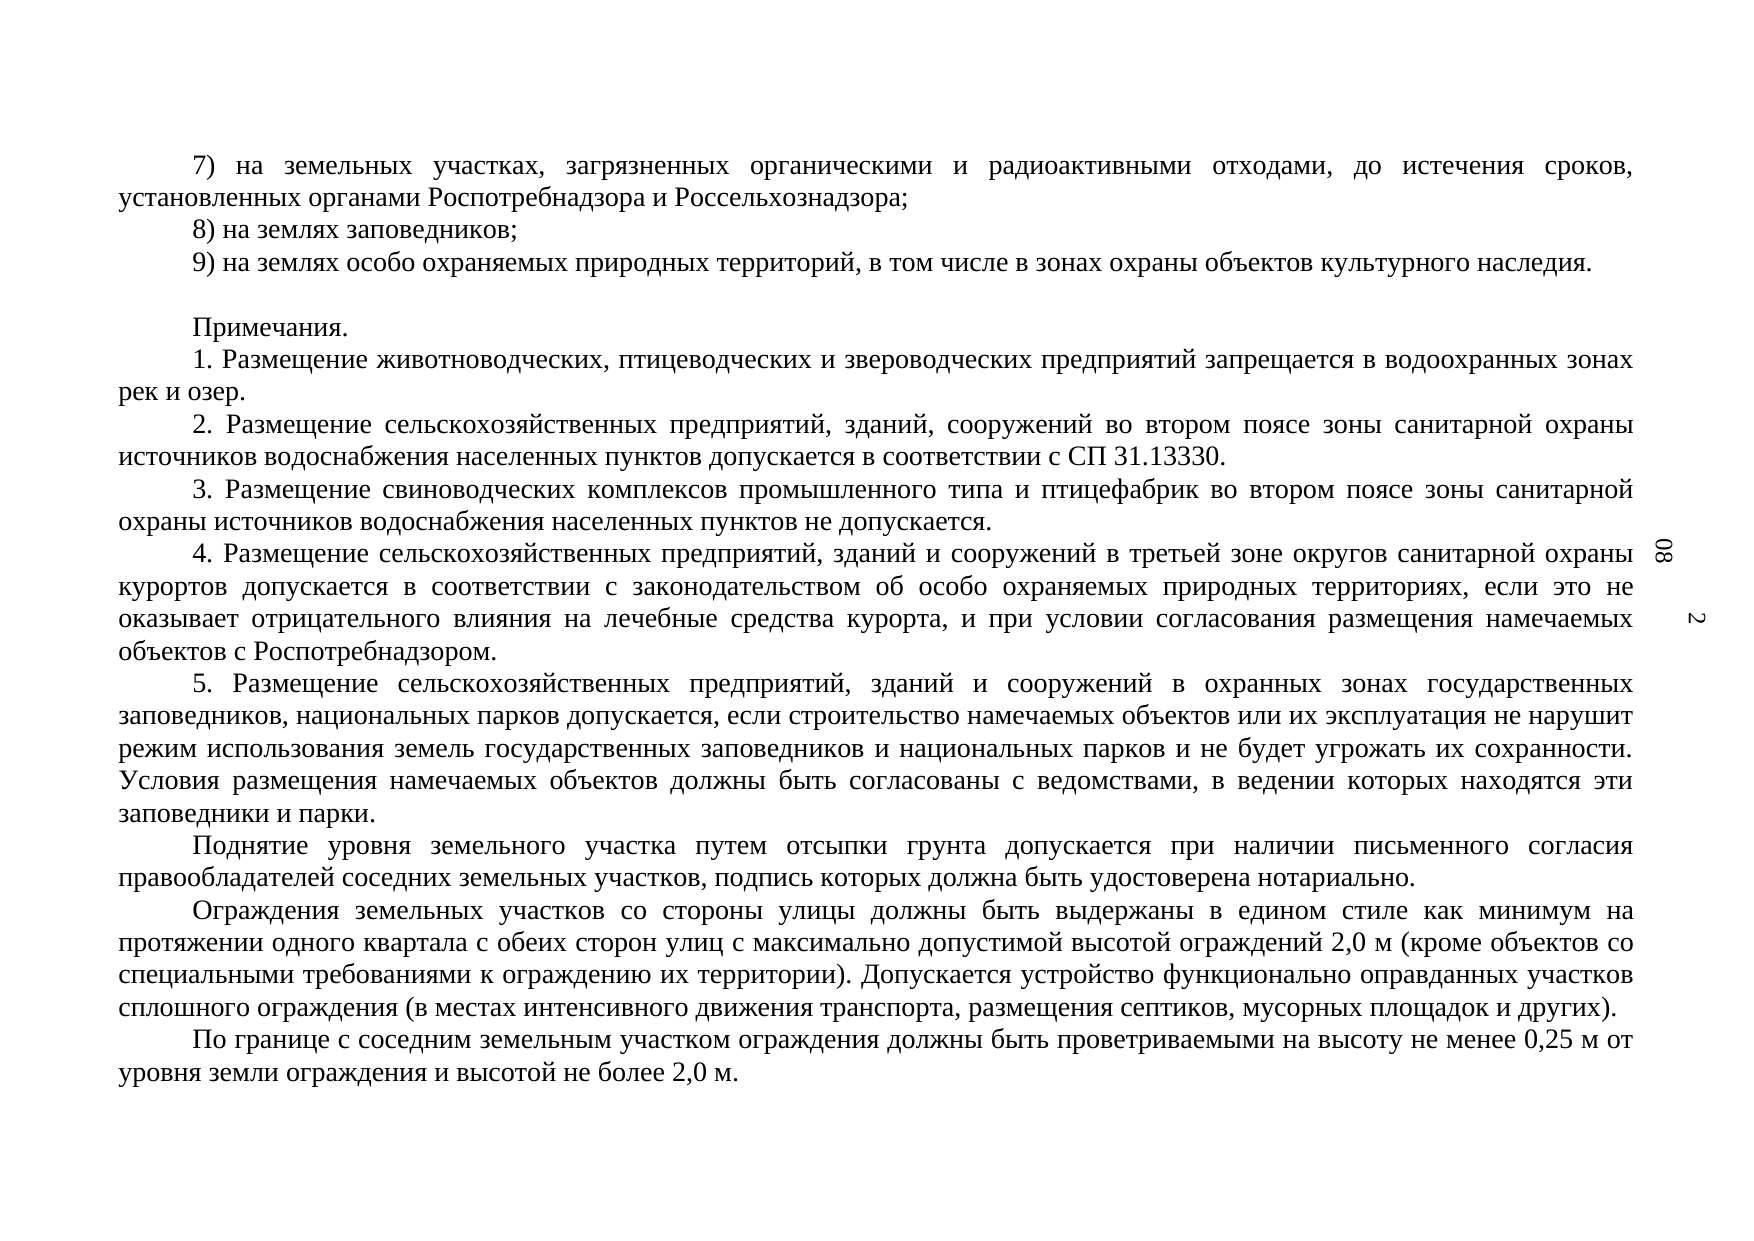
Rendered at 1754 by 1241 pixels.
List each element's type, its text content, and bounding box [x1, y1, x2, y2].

text 5. Размещение сельскохозяйственных предприятий, зданий и сооружений в охранных зонах государственных заповедников, национальных парков допускается, если строительство намечаемых объектов или их эксплуатация не нарушит режим использования земель государственных заповедников и национальных парков и не будет угрожать их сохранности. Условия размещения намечаемых объектов должны быть согласованы с ведомствами, в ведении которых находятся эти заповедники и парки. [118, 666, 1636, 828]
text 4. Размещение сельскохозяйственных предприятий, зданий и сооружений в третьей зоне округов санитарной охраны курортов допускается в соответствии с законодательством об особо охраняемых природных территориях, если это не оказывает отрицательного влияния на лечебные средства курорта, и при условии согласования размещения намечаемых объектов с Роспотребнадзором. [118, 536, 1636, 666]
text Поднятие уровня земельного участка путем отсыпки грунта допускается при наличии письменного согласия правообладателей соседних земельных участков, подпись которых должна быть удостоверена нотариально. [118, 828, 1636, 893]
text 8) на землях заповедников; [118, 212, 1636, 245]
text 2. Размещение сельскохозяйственных предприятий, зданий, сооружений во втором поясе зоны санитарной охраны источников водоснабжения населенных пунктов допускается в соответствии с СП 31.13330. [118, 407, 1636, 472]
text По границе с соседним земельным участком ограждения должны быть проветриваемыми на высоту не менее 0,25 м от уровня земли ограждения и высотой не более 2,0 м. [118, 1022, 1636, 1087]
text Ограждения земельных участков со стороны улицы должны быть выдержаны в едином стиле как минимум на протяжении одного квартала с обеих сторон улиц с максимально допустимой высотой ограждений 2,0 м (кроме объектов со специальными требованиями к ограждению их территории). Допускается устройство функционально оправданных участков сплошного ограждения (в местах интенсивного движения транспорта, размещения септиков, мусорных площадок и других). [118, 893, 1636, 1022]
text 3. Размещение свиноводческих комплексов промышленного типа и птицефабрик во втором поясе зоны санитарной охраны источников водоснабжения населенных пунктов не допускается. [118, 472, 1636, 536]
text 7) на земельных участках, загрязненных органическими и радиоактивными отходами, до истечения сроков, установленных органами Роспотребнадзора и Россельхознадзора; [118, 148, 1636, 212]
text 9) на землях особо охраняемых природных территорий, в том числе в зонах охраны объектов культурного наследия. [118, 245, 1636, 277]
text 1. Размещение животноводческих, птицеводческих и звероводческих предприятий запрещается в водоохранных зонах рек и озер. [118, 342, 1636, 407]
text Примечания. [118, 310, 1636, 342]
